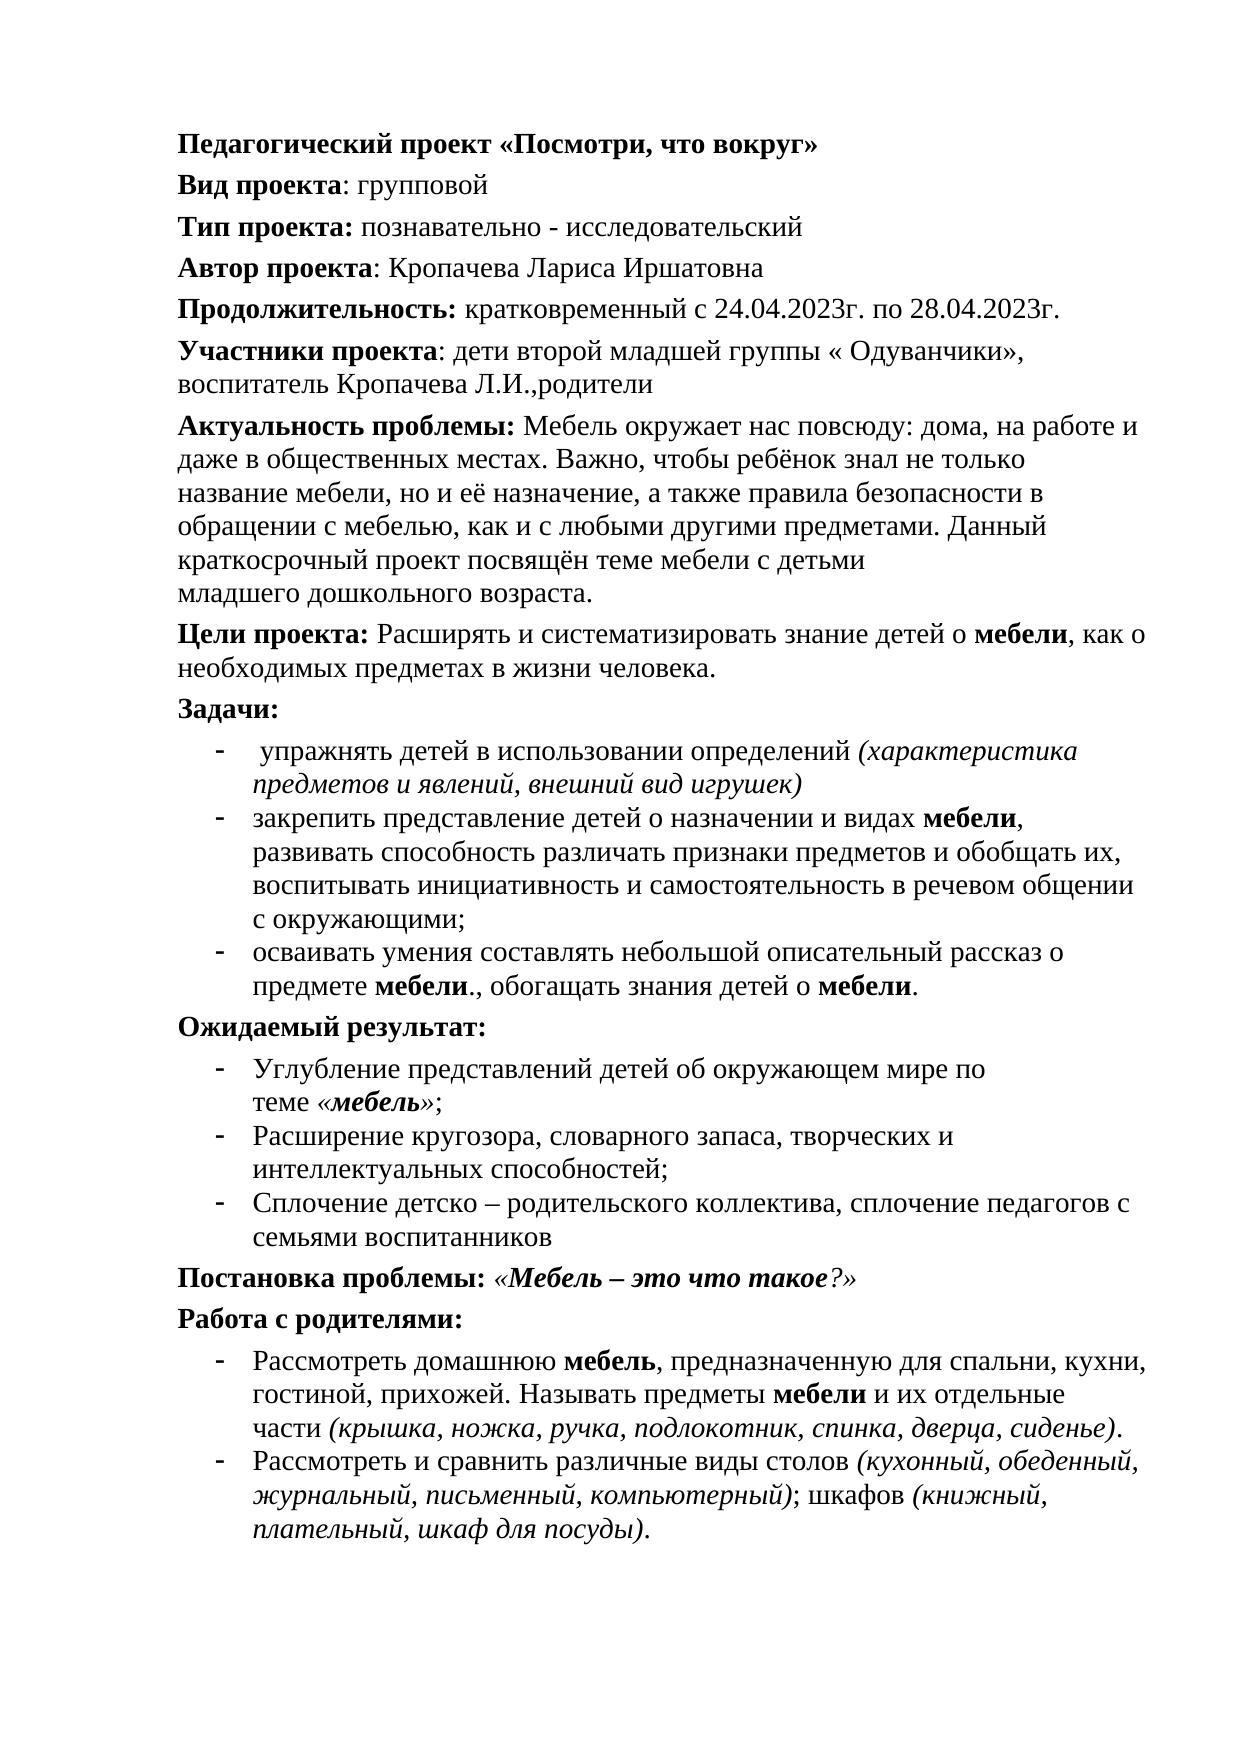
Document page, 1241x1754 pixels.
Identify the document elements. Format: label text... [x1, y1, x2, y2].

list Расширение кругозора, словарного запаса, творческих и интеллектуальных способностей; [215, 1118, 1152, 1185]
text Педагогический проект «Посмотри, что вокруг» [177, 126, 1152, 159]
text Продолжительность: кратковременный с 24.04.2023г. по 28.04.2023г. [177, 291, 1152, 325]
text Ожидаемый результат: [177, 1009, 1152, 1043]
text Цели проекта: Расширять и систематизировать знание детей о мебели, как о необходимых предметах в жизни человека. [177, 617, 1152, 684]
list Рассмотреть домашнюю мебель, предназначенную для спальни, кухни, гостиной, прихожей. Называть предметы мебели и их отдельные части (крышка, ножка, ручка, подлокотник, спинка, дверца, сиденье). [215, 1343, 1152, 1443]
text Участники проекта: дети второй младшей группы « Одуванчики», воспитатель Кропачева Л.И.,родители [177, 333, 1152, 400]
text Автор проекта: Кропачева Лариса Иршатовна [177, 250, 1152, 283]
text Постановка проблемы: «Мебель – это что такое?» [177, 1260, 1152, 1294]
list осваивать умения составлять небольшой описательный рассказ о предмете мебели., обогащать знания детей о мебели. [215, 934, 1152, 1002]
list Сплочение детско – родительского коллектива, сплочение педагогов с семьями воспитанников [215, 1185, 1152, 1252]
list Углубление представлений детей об окружающем мире по теме «мебель»; [215, 1051, 1152, 1118]
text Тип проекта: познавательно - исследовательский [177, 209, 1152, 242]
list упражнять детей в использовании определений (характеристика предметов и явлений, внешний вид игрушек) [215, 733, 1152, 800]
text Задачи: [177, 692, 1152, 725]
text Работа с родителями: [177, 1301, 1152, 1335]
text Вид проекта: групповой [177, 167, 1152, 201]
list Рассмотреть и сравнить различные виды столов (кухонный, обеденный, журнальный, письменный, компьютерный); шкафов (книжный, плательный, шкаф для посуды). [215, 1443, 1152, 1544]
text Актуальность проблемы: Мебель окружает нас повсюду: дома, на работе и даже в общественных местах. Важно, чтобы ребёнок знал не только название мебели, но и её назначение, а также правила безопасности в обращении с мебелью, как и с любыми другими предметами. Данный краткосрочный проект посвящён теме мебели с детьми младшего дошкольного возраста. [177, 408, 1152, 609]
list закрепить представление детей о назначении и видах мебели, развивать способность различать признаки предметов и обобщать их, воспитывать инициативность и самостоятельность в речевом общении с окружающими; [215, 800, 1152, 934]
